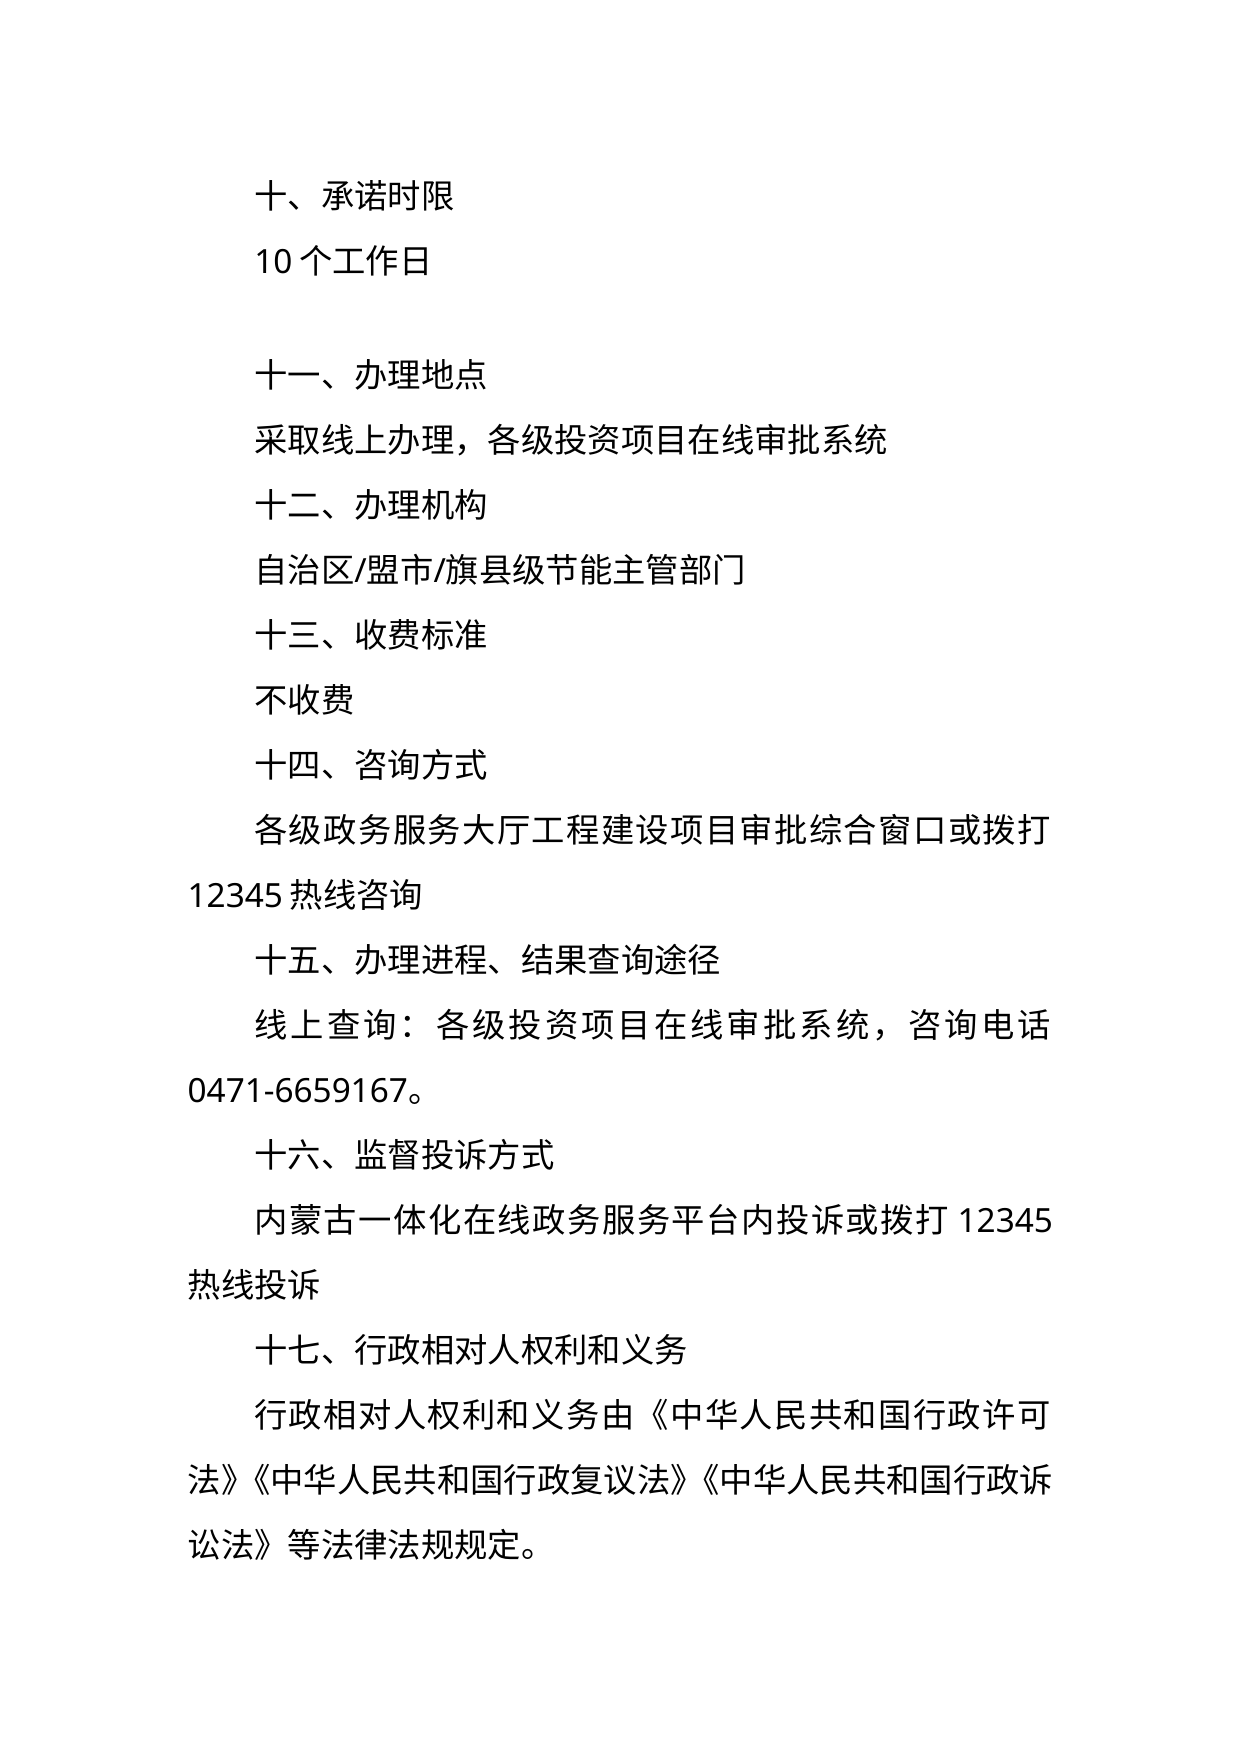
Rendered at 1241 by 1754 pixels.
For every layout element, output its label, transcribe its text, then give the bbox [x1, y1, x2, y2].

list 十四、咨询方式 [187, 925, 1053, 990]
text 线上查询：各级投资项目在线审批系统，咨询电话0471-6659167。 [187, 1185, 1053, 1315]
list 十六、监督投诉方式 [187, 1315, 1053, 1380]
text 采取线上办理，各级投资项目在线审批系统 [187, 600, 1053, 665]
text 内蒙古一体化在线政务服务平台内投诉或拨打12345热线投诉 [187, 1380, 1053, 1510]
text 不收费 [187, 860, 1053, 925]
list 10个工作日 [187, 422, 1053, 487]
text 27个工作日（含初审受理和委托评审时限：5个工作日，第三方评审机构评审时限：7个工作日，审查复核时限：15个工作日）； [187, 162, 1053, 357]
list 承诺时限 [187, 357, 1053, 422]
text 自治区/盟市/旗县级节能主管部门 [187, 730, 1053, 795]
list 十三、收费标准 [187, 795, 1053, 860]
list 十七、行政相对人权利和义务 [187, 1510, 1053, 1575]
list 十五、办理进程、结果查询途径 [187, 1120, 1053, 1185]
text 各级政务服务大厅工程建设项目审批综合窗口或拨打12345热线咨询 [187, 990, 1053, 1120]
list 十二、办理机构 [187, 665, 1053, 730]
list 十一、办理地点 [187, 535, 1053, 600]
